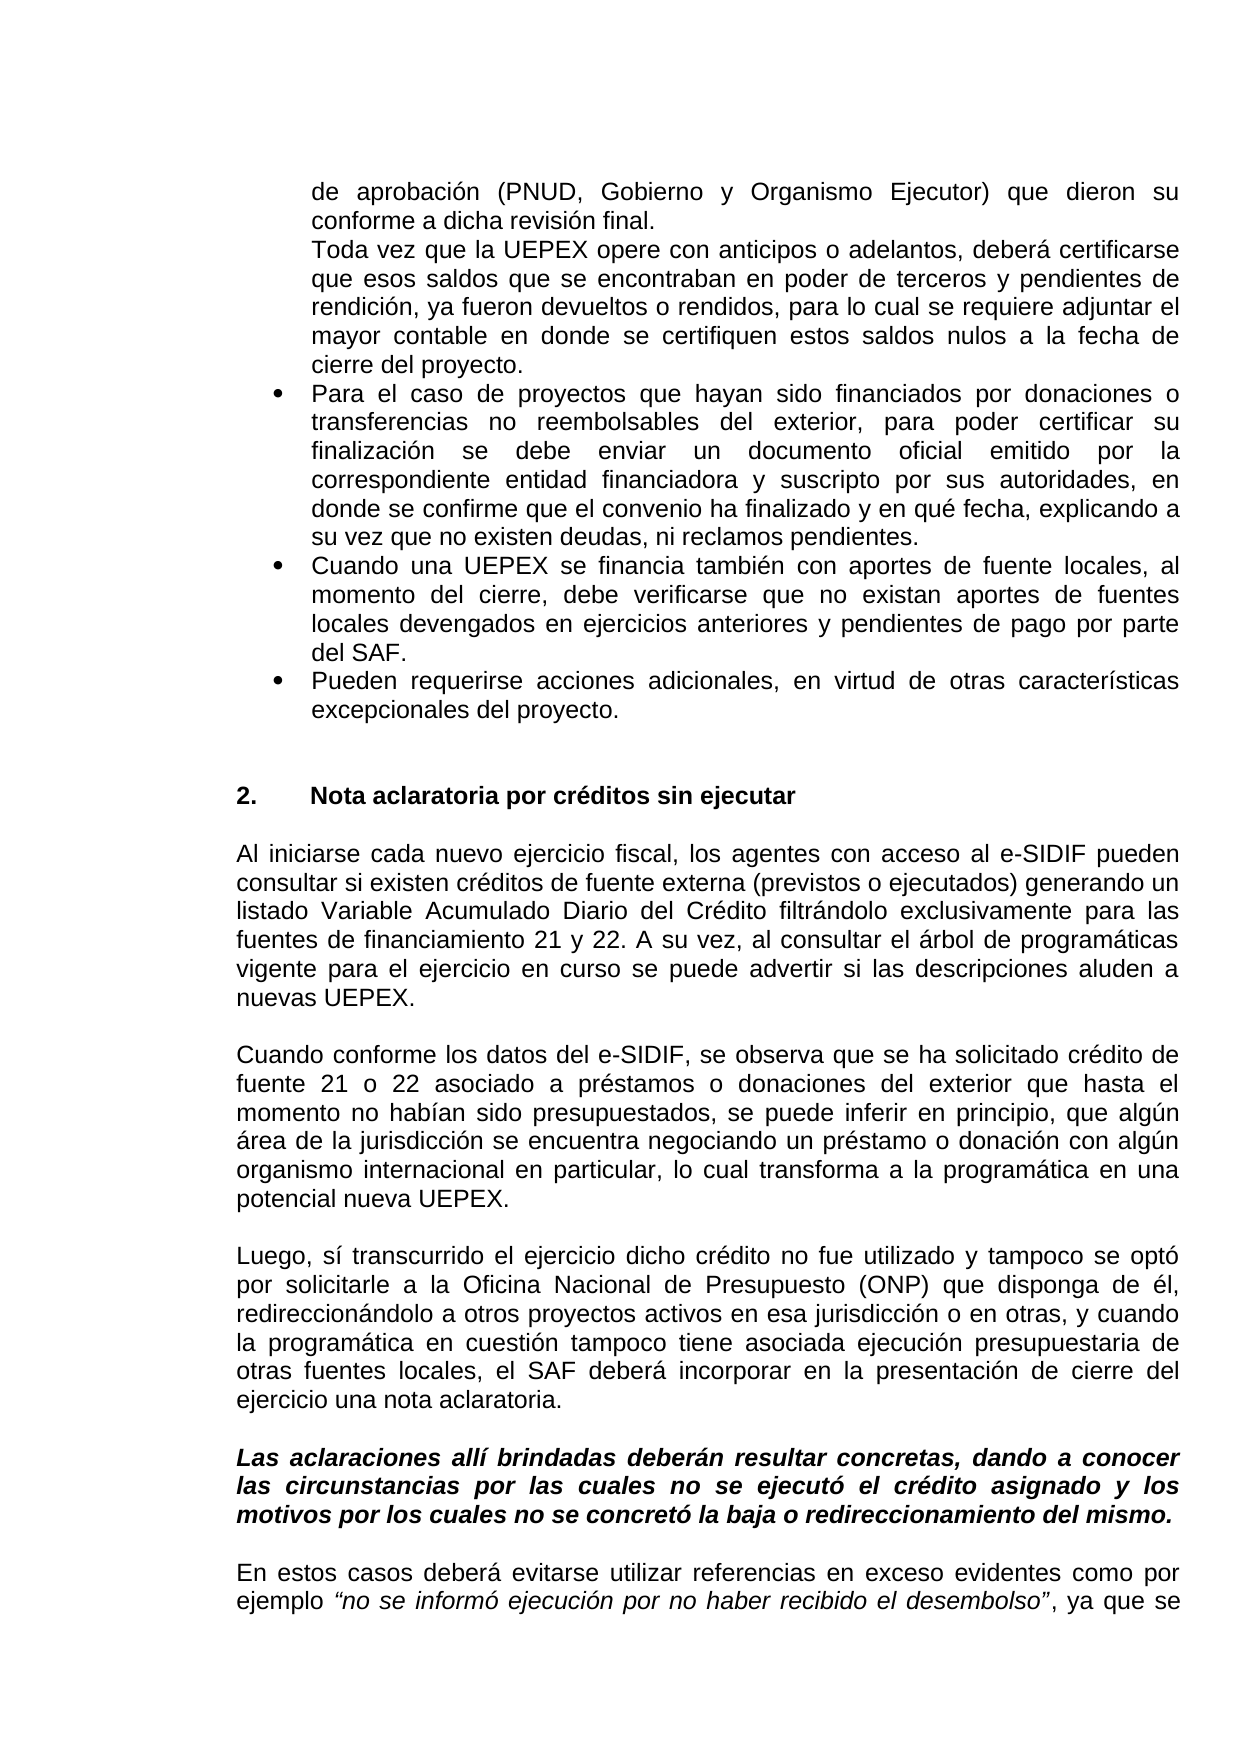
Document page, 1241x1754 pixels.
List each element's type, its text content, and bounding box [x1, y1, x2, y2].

text Cuando conforme los datos del e-SIDIF, se observa que se ha solicitado crédito de fuente 21 o 22 asociado a préstamos o donaciones del exterior que hasta el momento no habían sido presupuestados, se puede inferir en principio, que algún área de la jurisdicción se encuentra negociando un préstamo o donación con algún organismo internacional en particular, lo cual transforma a la programática en una potencial nueva UEPEX. [236, 1040, 1181, 1213]
list Para el caso de proyectos que hayan sido financiados por donaciones o transferencias no reembolsables del exterior, para poder certificar su finalización se debe enviar un documento oficial emitido por la correspondiente entidad financiadora y suscripto por sus autoridades, en donde se confirme que el convenio ha finalizado y en qué fecha, explicando a su vez que no existen deudas, ni reclamos pendientes. [274, 378, 1181, 551]
text Luego, sí transcurrido el ejercicio dicho crédito no fue utilizado y tampoco se optó por solicitarle a la Oficina Nacional de Presupuesto (ONP) que disponga de él, redireccionándolo a otros proyectos activos en esa jurisdicción o en otras, y cuando la programática en cuestión tampoco tiene asociada ejecución presupuestaria de otras fuentes locales, el SAF deberá incorporar en la presentación de cierre del ejercicio una nota aclaratoria. [236, 1241, 1181, 1414]
list Cuando una UEPEX se financia también con aportes de fuente locales, al momento del cierre, debe verificarse que no existan aportes de fuentes locales devengados en ejercicios anteriores y pendientes de pago por parte del SAF. [274, 551, 1181, 666]
text 2. Nota aclaratoria por créditos sin ejecutar [236, 781, 1181, 810]
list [274, 177, 1181, 235]
text Las aclaraciones allí brindadas deberán resultar concretas, dando a conocer las circunstancias por las cuales no se ejecutó el crédito asignado y los motivos por los cuales no se concretó la baja o redireccionamiento del mismo. [236, 1443, 1181, 1529]
text Toda vez que la UEPEX opere con anticipos o adelantos, deberá certificarse que esos saldos que se encontraban en poder de terceros y pendientes de rendición, ya fueron devueltos o rendidos, para lo cual se requiere adjuntar el mayor contable en donde se certifiquen estos saldos nulos a la fecha de cierre del proyecto. [311, 235, 1181, 378]
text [236, 1558, 1181, 1615]
list Pueden requerirse acciones adicionales, en virtud de otras características excepcionales del proyecto. [274, 666, 1181, 724]
text Al iniciarse cada nuevo ejercicio fiscal, los agentes con acceso al e-SIDIF pueden consultar si existen créditos de fuente externa (previstos o ejecutados) generando un listado Variable Acumulado Diario del Crédito filtrándolo exclusivamente para las fuentes de financiamiento 21 y 22. A su vez, al consultar el árbol de programáticas vigente para el ejercicio en curso se puede advertir si las descripciones aluden a nuevas UEPEX. [236, 839, 1181, 1011]
